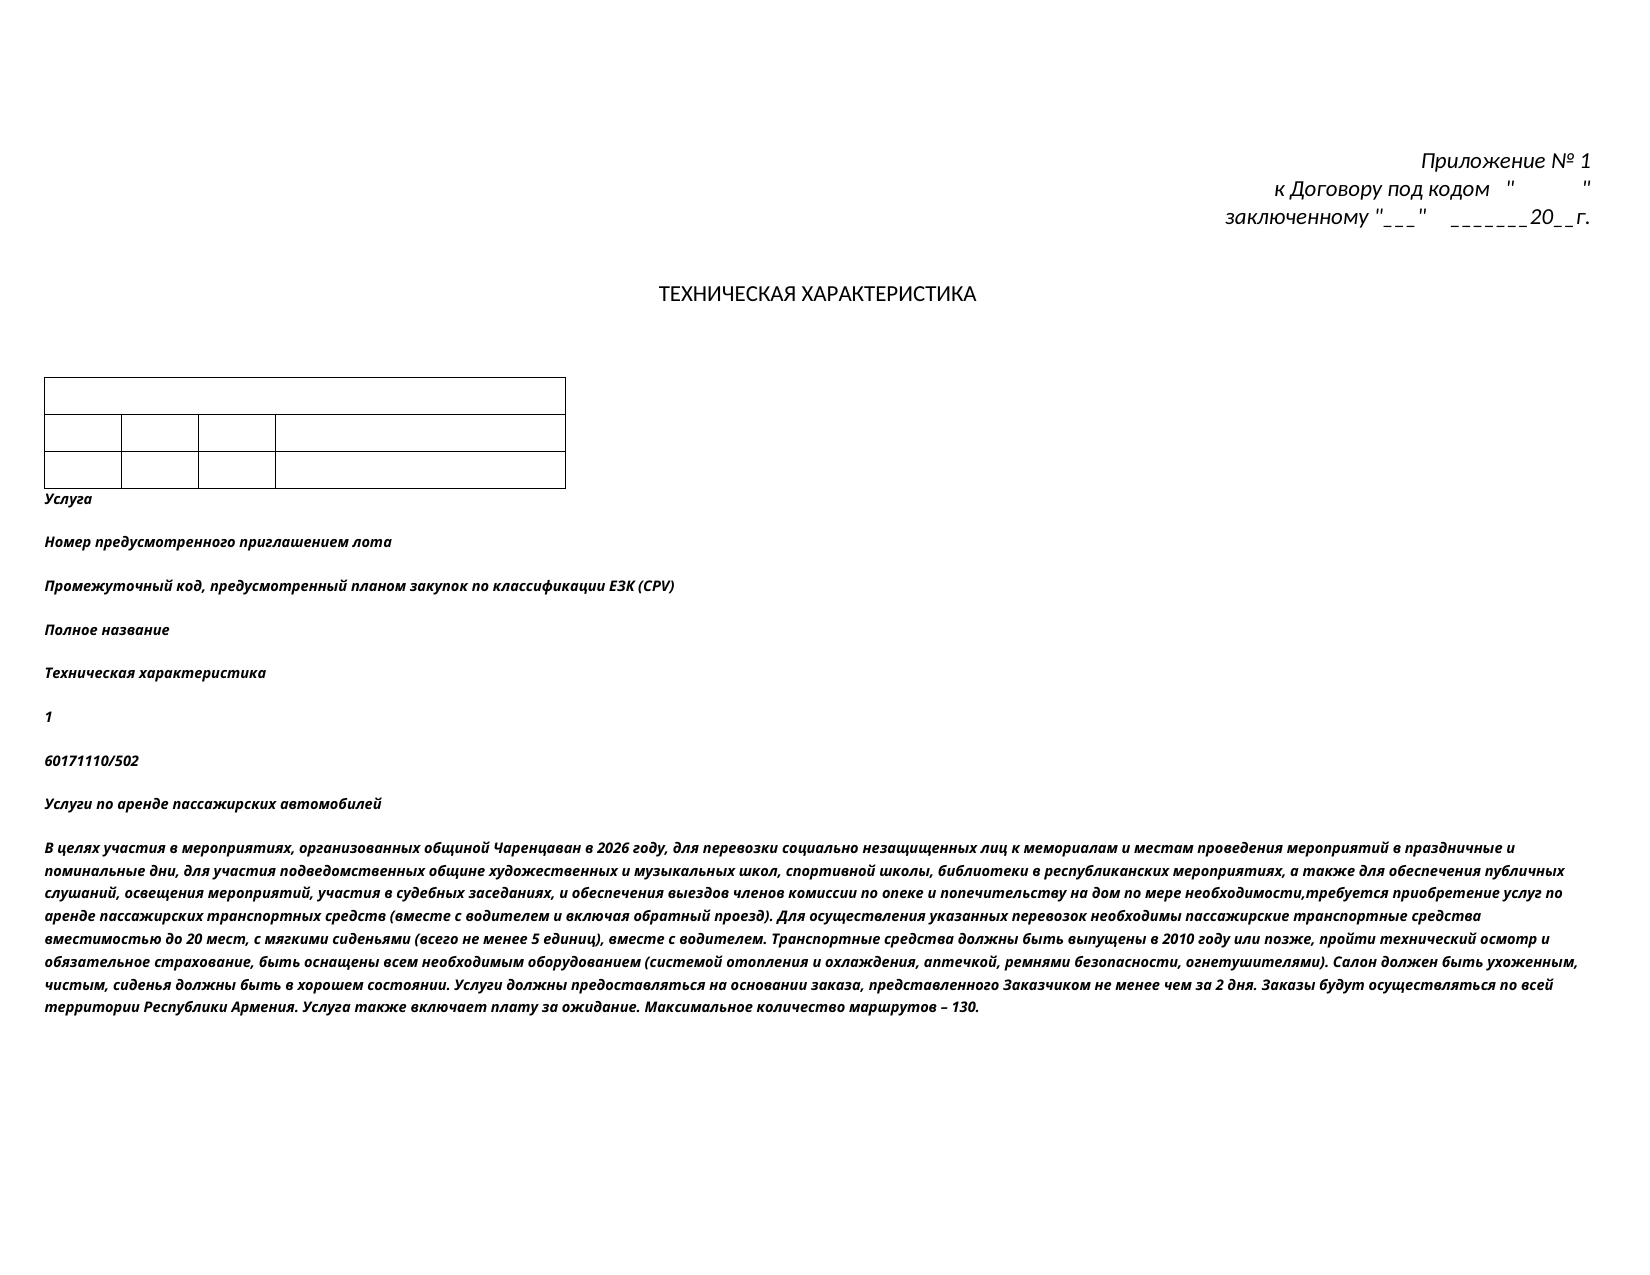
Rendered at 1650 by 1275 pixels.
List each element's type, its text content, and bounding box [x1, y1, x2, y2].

text к Договору под кодом " " заключенному "___" _______20__г. [44, 174, 1591, 230]
text ТЕХНИЧЕСКАЯ ХАРАКТЕРИСТИКА [44, 279, 1591, 307]
text Приложение № 1 [44, 146, 1591, 174]
